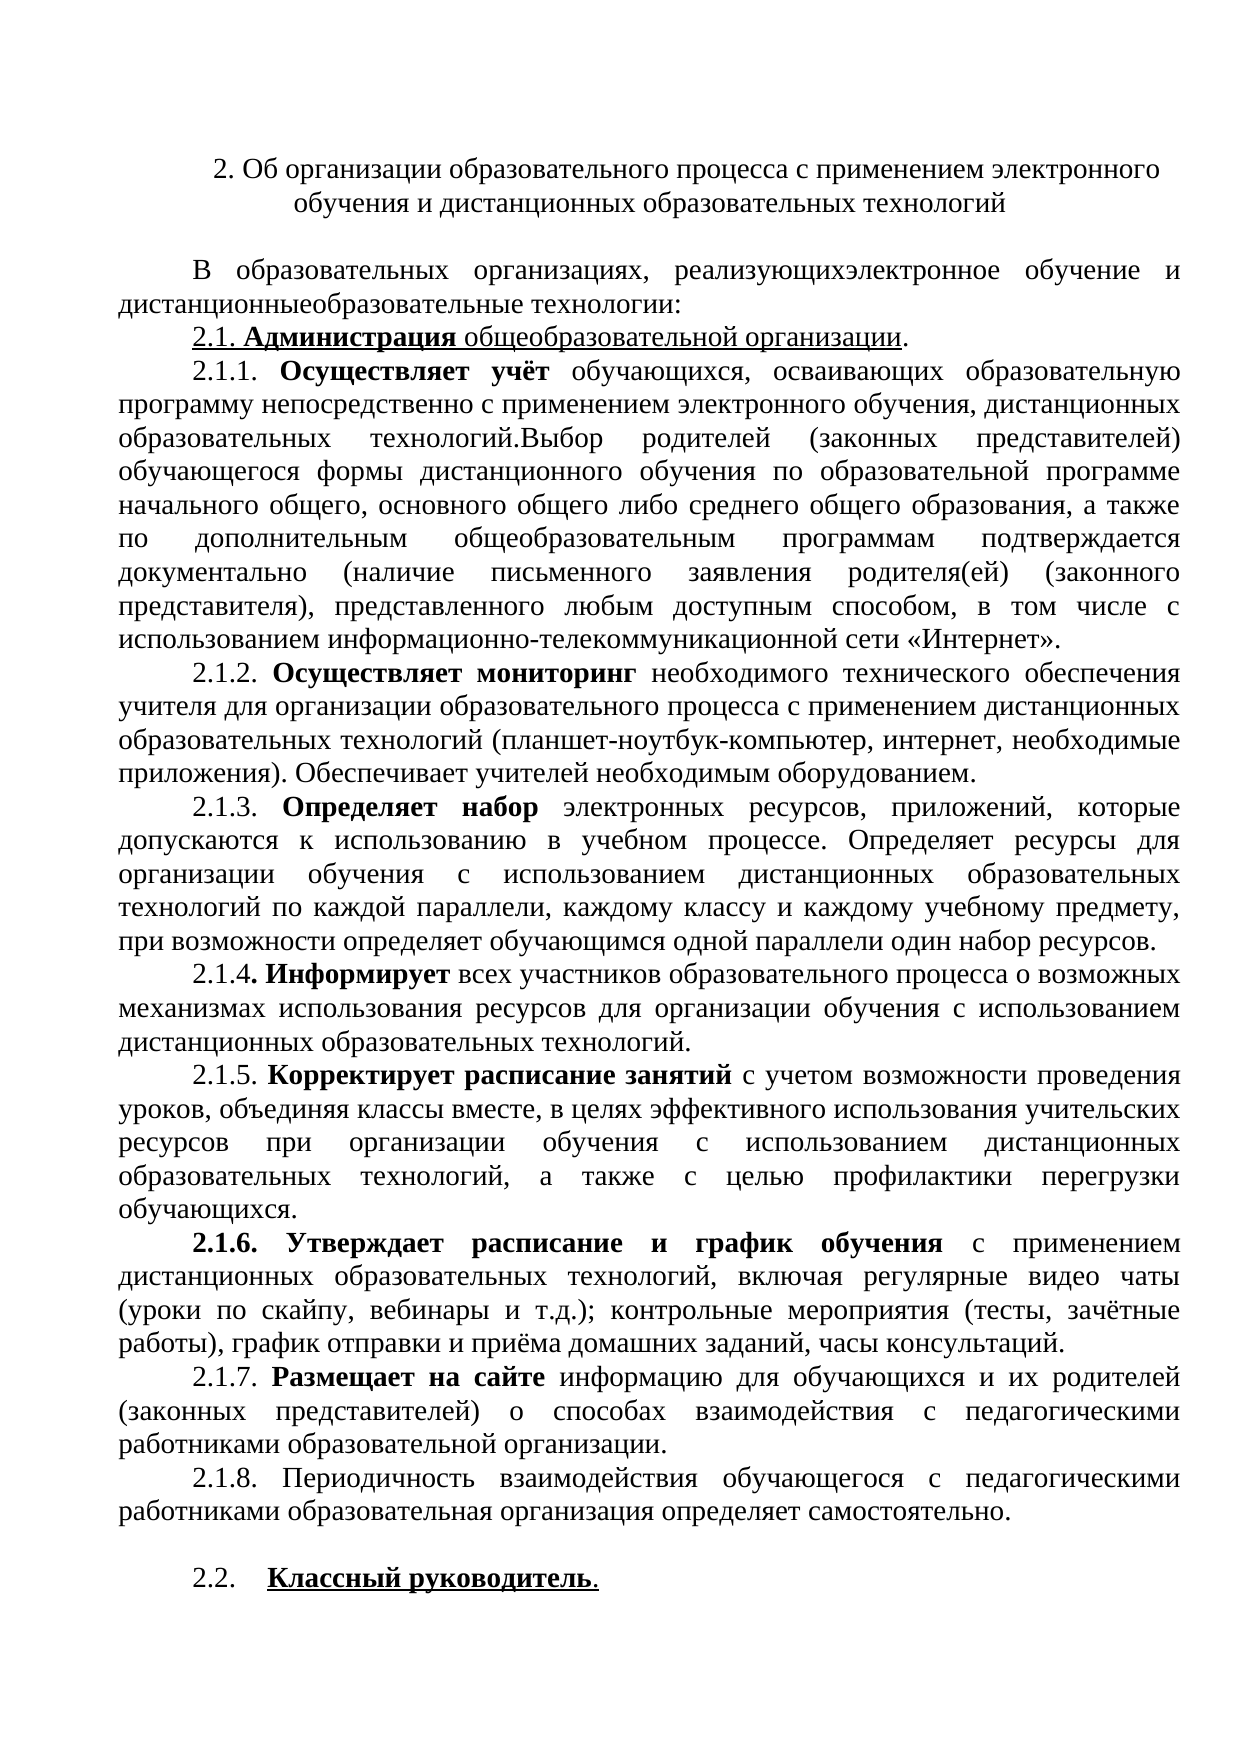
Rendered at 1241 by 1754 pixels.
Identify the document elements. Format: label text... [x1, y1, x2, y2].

text 2.1.8. Периодичность взаимодействия обучающегося с педагогическими работниками образовательная организация определяет самостоятельно. [118, 1460, 1181, 1527]
text 2.1.3. Определяет набор электронных ресурсов, приложений, которые допускаются к использованию в учебном процессе. Определяет ресурсы для организации обучения с использованием дистанционных образовательных технологий по каждой параллели, каждому классу и каждому учебному предмету, при возможности определяет обучающимся одной параллели один набор ресурсов. [118, 789, 1181, 957]
text 2. Об организации образовательного процесса с применением электронного обучения и дистанционных образовательных технологий [118, 152, 1181, 219]
text 2.1.4. Информирует всех участников образовательного процесса о возможных механизмах использования ресурсов для организации обучения с использованием дистанционных образовательных технологий. [118, 957, 1181, 1057]
text 2.1. Администрация общеобразовательной организации. [118, 319, 1181, 353]
text 2.1.2. Осуществляет мониторинг необходимого технического обеспечения учителя для организации образовательного процесса с применением дистанционных образовательных технологий (планшет-ноутбук-компьютер, интернет, необходимые приложения). Обеспечивает учителей необходимым оборудованием. [118, 655, 1181, 789]
text 2.1.1. Осуществляет учёт обучающихся, осваивающих образовательную программу непосредственно с применением электронного обучения, дистанционных образовательных технологий.Выбор родителей (законных представителей) обучающегося формы дистанционного обучения по образовательной программе начального общего, основного общего либо среднего общего образования, а также по дополнительным общеобразовательным программам подтверждается документально (наличие письменного заявления родителя(ей) (законного представителя), представленного любым доступным способом, в том числе с использованием информационно-телекоммуникационной сети «Интернет». [118, 353, 1181, 655]
list Классный руководитель. [192, 1560, 1181, 1594]
text В образовательных организациях, реализующихэлектронное обучение и дистанционныеобразовательные технологии: [118, 252, 1181, 319]
text 2.1.7. Размещает на сайте информацию для обучающихся и их родителей (законных представителей) о способах взаимодействия с педагогическими работниками образовательной организации. [118, 1359, 1181, 1460]
text 2.1.6. Утверждает расписание и график обучения с применением дистанционных образовательных технологий, включая регулярные видео чаты (уроки по скайпу, вебинары и т.д.); контрольные мероприятия (тесты, зачётные работы), график отправки и приёма домашних заданий, часы консультаций. [118, 1225, 1181, 1359]
text 2.1.5. Корректирует расписание занятий с учетом возможности проведения уроков, объединяя классы вместе, в целях эффективного использования учительских ресурсов при организации обучения с использованием дистанционных образовательных технологий, а также с целью профилактики перегрузки обучающихся. [118, 1057, 1181, 1225]
